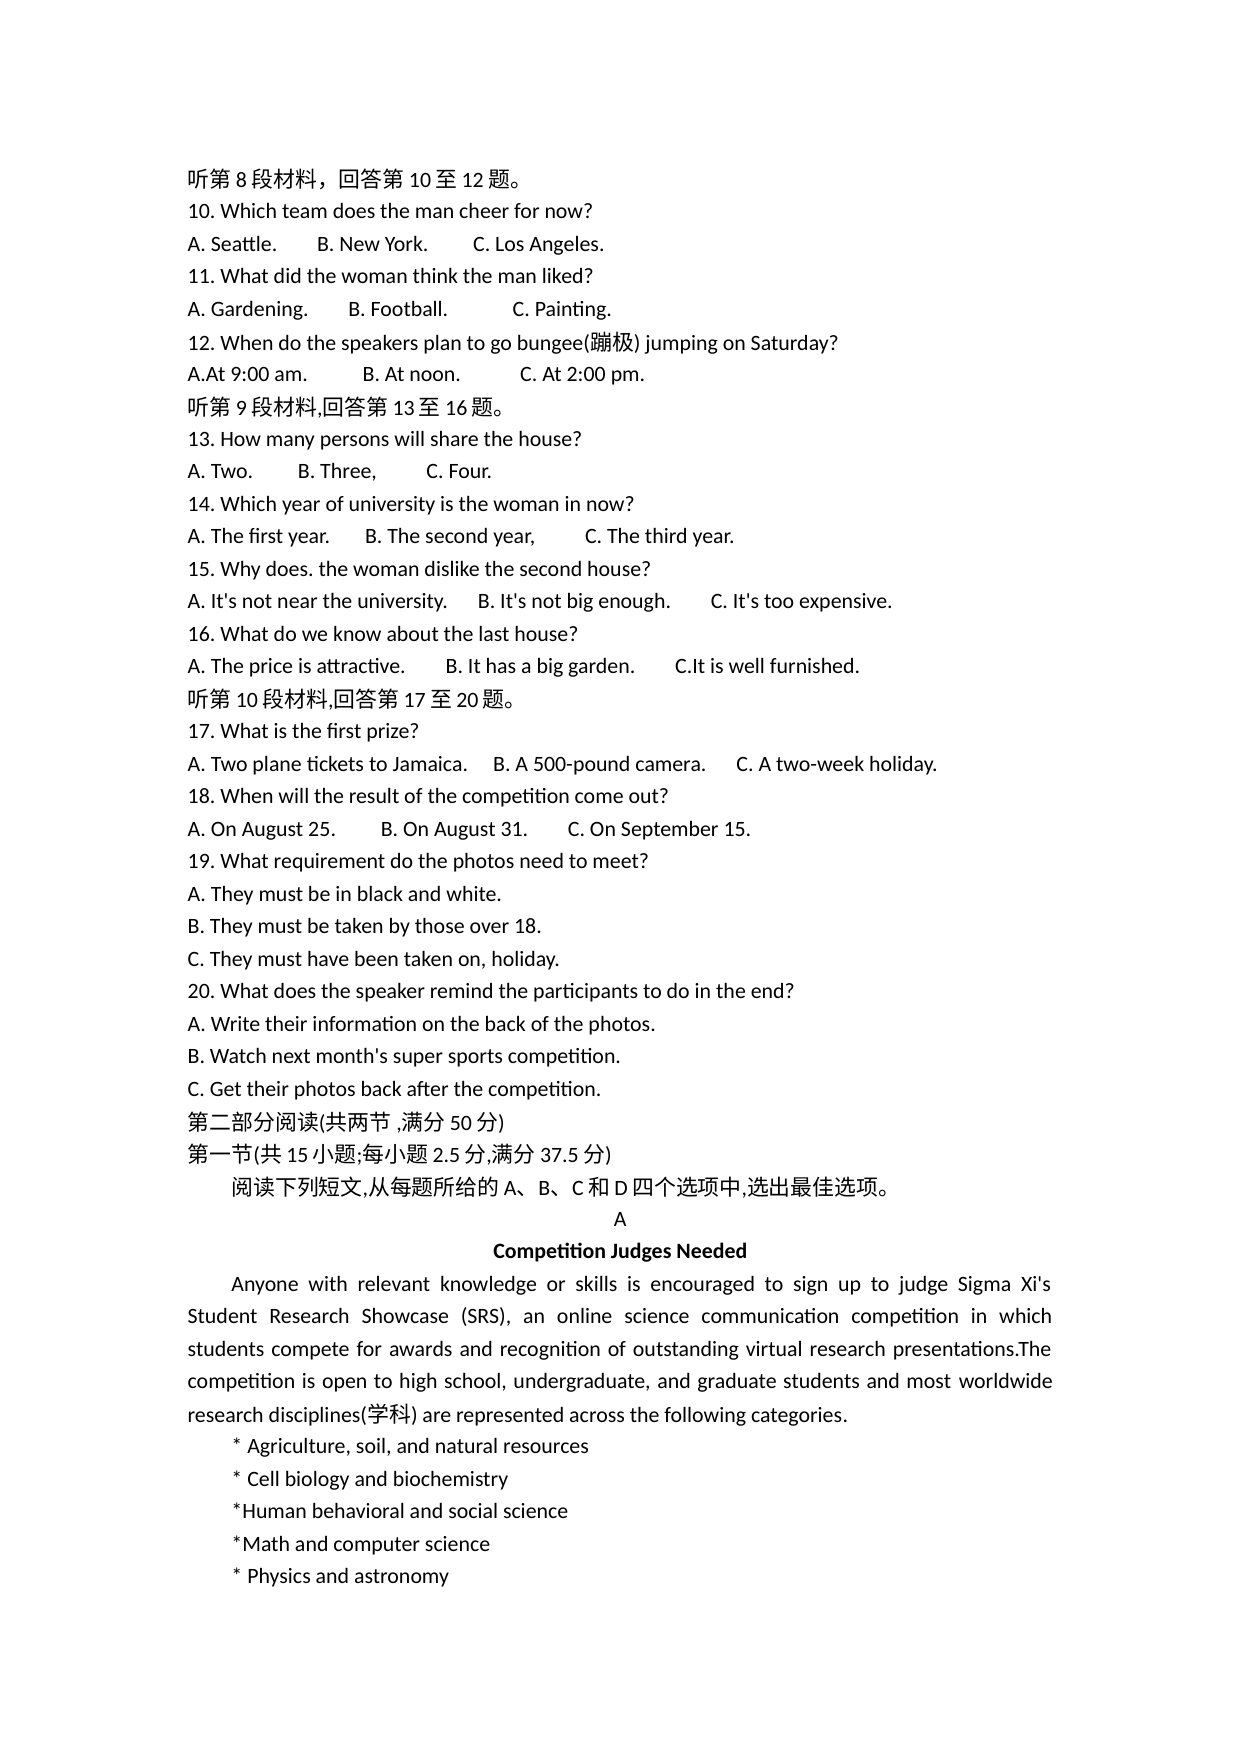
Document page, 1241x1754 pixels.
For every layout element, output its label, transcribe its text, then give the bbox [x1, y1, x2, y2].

text 20. What does the speaker remind the participants to do in the end? [187, 974, 1053, 1007]
text B. Watch next month's super sports competition. [187, 1039, 1053, 1072]
text 阅读下列短文,从每题所给的A、B、C和D四个选项中,选出最佳选项。 [187, 1169, 1053, 1202]
text 15. Why does. the woman dislike the second house? [187, 552, 1053, 584]
text 10. Which team does the man cheer for now? [187, 194, 1053, 227]
text A. Write their information on the back of the photos. [187, 1007, 1053, 1039]
text A. The price is attractive. B. It has a big garden. C.It is well furnished. [187, 649, 1053, 682]
text 18. When will the result of the competition come out? [187, 779, 1053, 812]
text 17. What is the first prize? [187, 714, 1053, 747]
text 听第8段材料，回答第10至12题。 [187, 162, 1053, 194]
text A. Two plane tickets to Jamaica. B. A 500-pound camera. C. A two-week holiday. [187, 747, 1053, 779]
text 第二部分阅读(共两节 ,满分50分) [187, 1104, 1053, 1137]
text A. Two. B. Three, C. Four. [187, 454, 1053, 487]
text * Physics and astronomy [187, 1559, 1053, 1592]
text * Cell biology and biochemistry [187, 1462, 1053, 1494]
text *Human behavioral and social science [187, 1494, 1053, 1527]
text A [187, 1202, 1053, 1234]
text 14. Which year of university is the woman in now? [187, 487, 1053, 519]
text C. Get their photos back after the competition. [187, 1072, 1053, 1104]
text A. It's not near the university. B. It's not big enough. C. It's too expensive. [187, 584, 1053, 617]
text 16. What do we know about the last house? [187, 617, 1053, 649]
text A.At 9:00 am. B. At noon. C. At 2:00 pm. [187, 357, 1053, 389]
text * Agriculture, soil, and natural resources [187, 1429, 1053, 1462]
text *Math and computer science [187, 1527, 1053, 1559]
text A. On August 25. B. On August 31. C. On September 15. [187, 812, 1053, 844]
text Anyone with relevant knowledge or skills is encouraged to sign up to judge Sigma Xi's Student Research Showcase (SRS), an online science communication competition in which students compete for awards and recognition of outstanding virtual research presentations.The competition is open to high school, undergraduate, and graduate students and most worldwide research disciplines(学科) are represented across the following categories. [187, 1267, 1053, 1429]
text 11. What did the woman think the man liked? [187, 259, 1053, 292]
text A. The first year. B. The second year, C. The third year. [187, 519, 1053, 552]
text A. Seattle. B. New York. C. Los Angeles. [187, 227, 1053, 259]
text A. Gardening. B. Football. C. Painting. [187, 292, 1053, 324]
text 12. When do the speakers plan to go bungee(蹦极) jumping on Saturday? [187, 324, 1053, 357]
text 听第10段材料,回答第17至20题。 [187, 682, 1053, 714]
text A. They must be in black and white. [187, 877, 1053, 909]
text 听第9段材料,回答第13至16题。 [187, 389, 1053, 422]
text 19. What requirement do the photos need to meet? [187, 844, 1053, 877]
text 13. How many persons will share the house? [187, 422, 1053, 454]
text C. They must have been taken on, holiday. [187, 942, 1053, 974]
text B. They must be taken by those over 18. [187, 909, 1053, 942]
text 第一节(共15小题;每小题2.5分,满分37.5分) [187, 1137, 1053, 1169]
text Competition Judges Needed [187, 1234, 1053, 1267]
